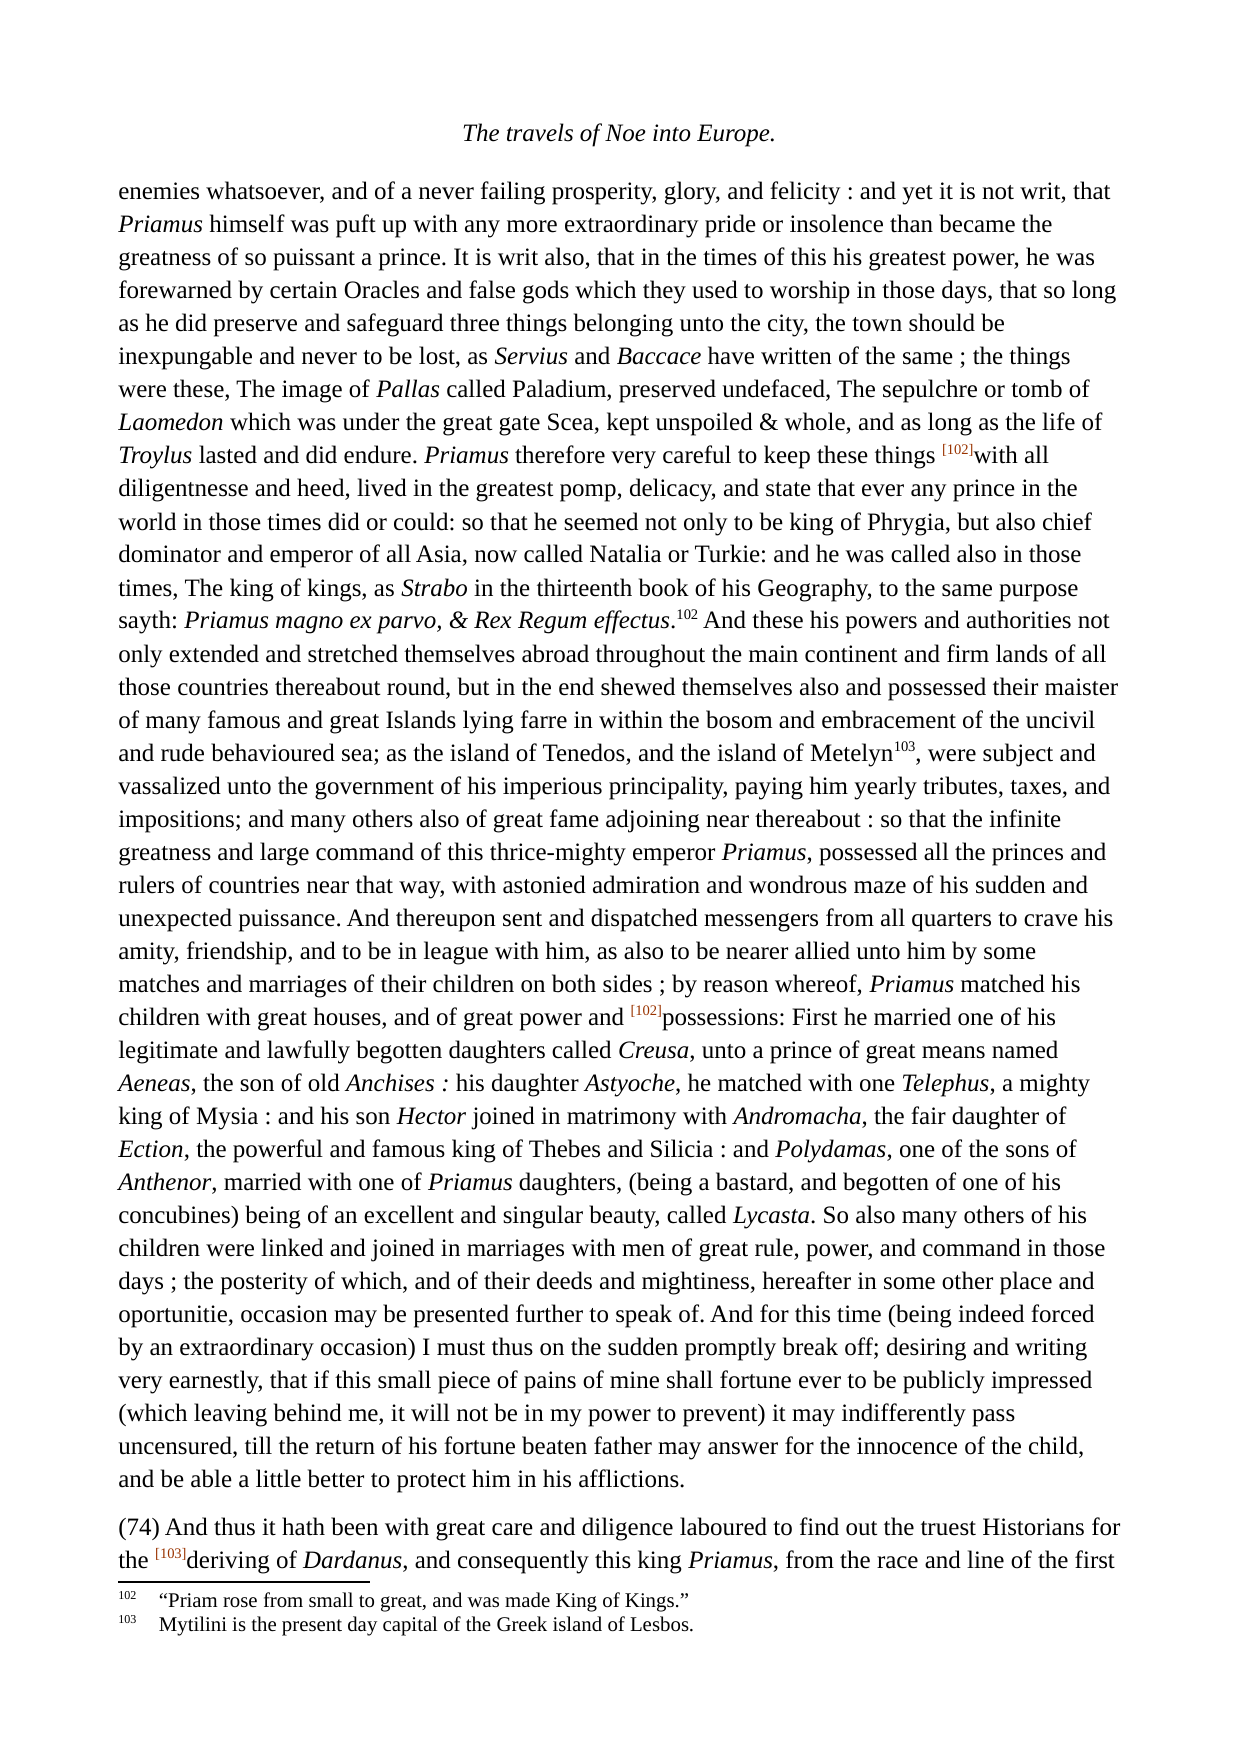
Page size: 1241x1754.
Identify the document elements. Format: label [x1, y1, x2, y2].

text [118, 176, 1122, 1493]
text [118, 1512, 1122, 1573]
